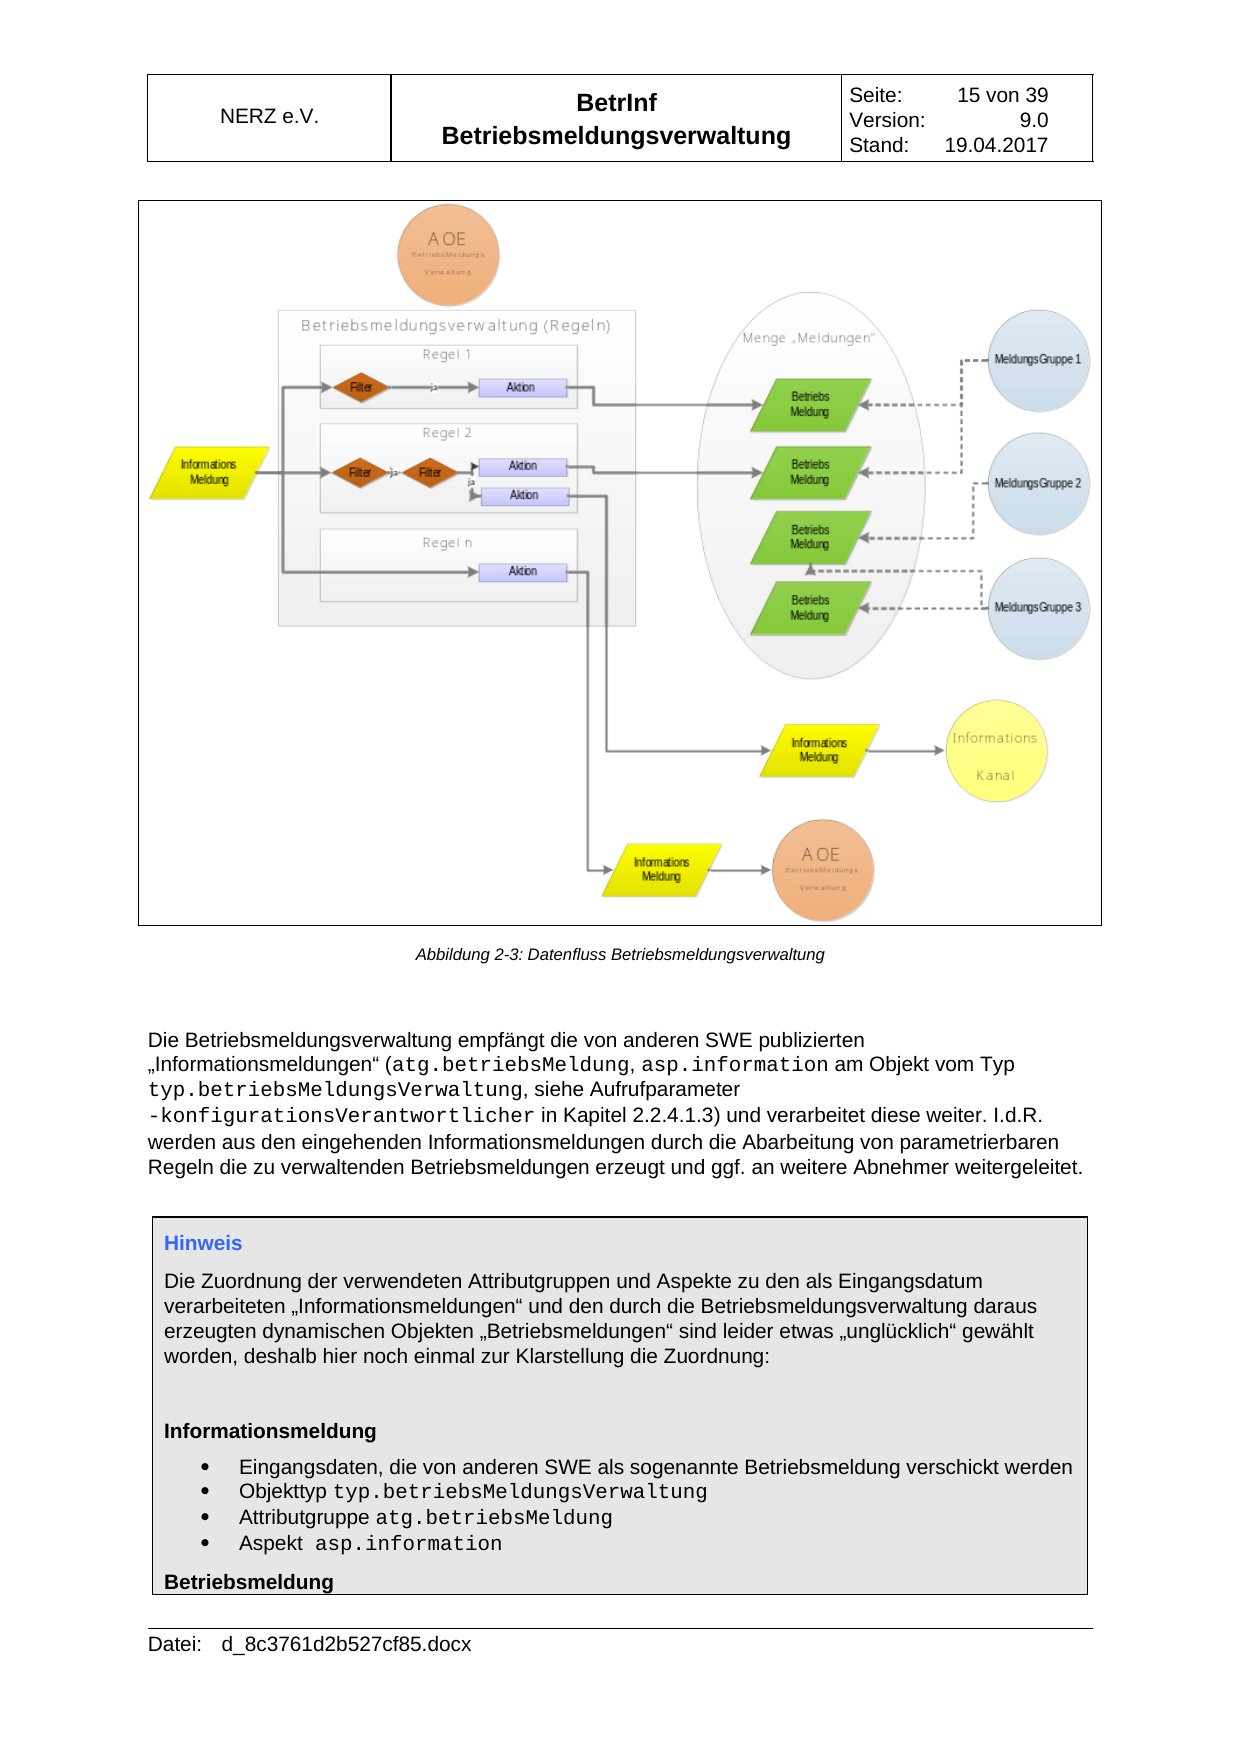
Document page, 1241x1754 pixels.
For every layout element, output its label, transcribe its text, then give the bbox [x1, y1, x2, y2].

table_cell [153, 1255, 1087, 1594]
table_header Hinweis [153, 1218, 1087, 1255]
text Die Betriebsmeldungsverwaltung empfängt die von anderen SWE publizierten „Informationsmeldungen“ (atg.betriebsMeldung, asp.information am Objekt vom Typ typ.betriebsMeldungsVerwaltung, siehe Aufrufparameter -konfigurationsVerantwortlicher in Kapitel 2.2.4.1.3) und verarbeitet diese weiter. I.d.R. werden aus den eingehenden Informationsmeldungen durch die Abarbeitung von parametrierbaren Regeln die zu verwaltenden Betriebsmeldungen erzeugt und ggf. an weitere Abnehmer weitergeleitet. [148, 1026, 1093, 1179]
